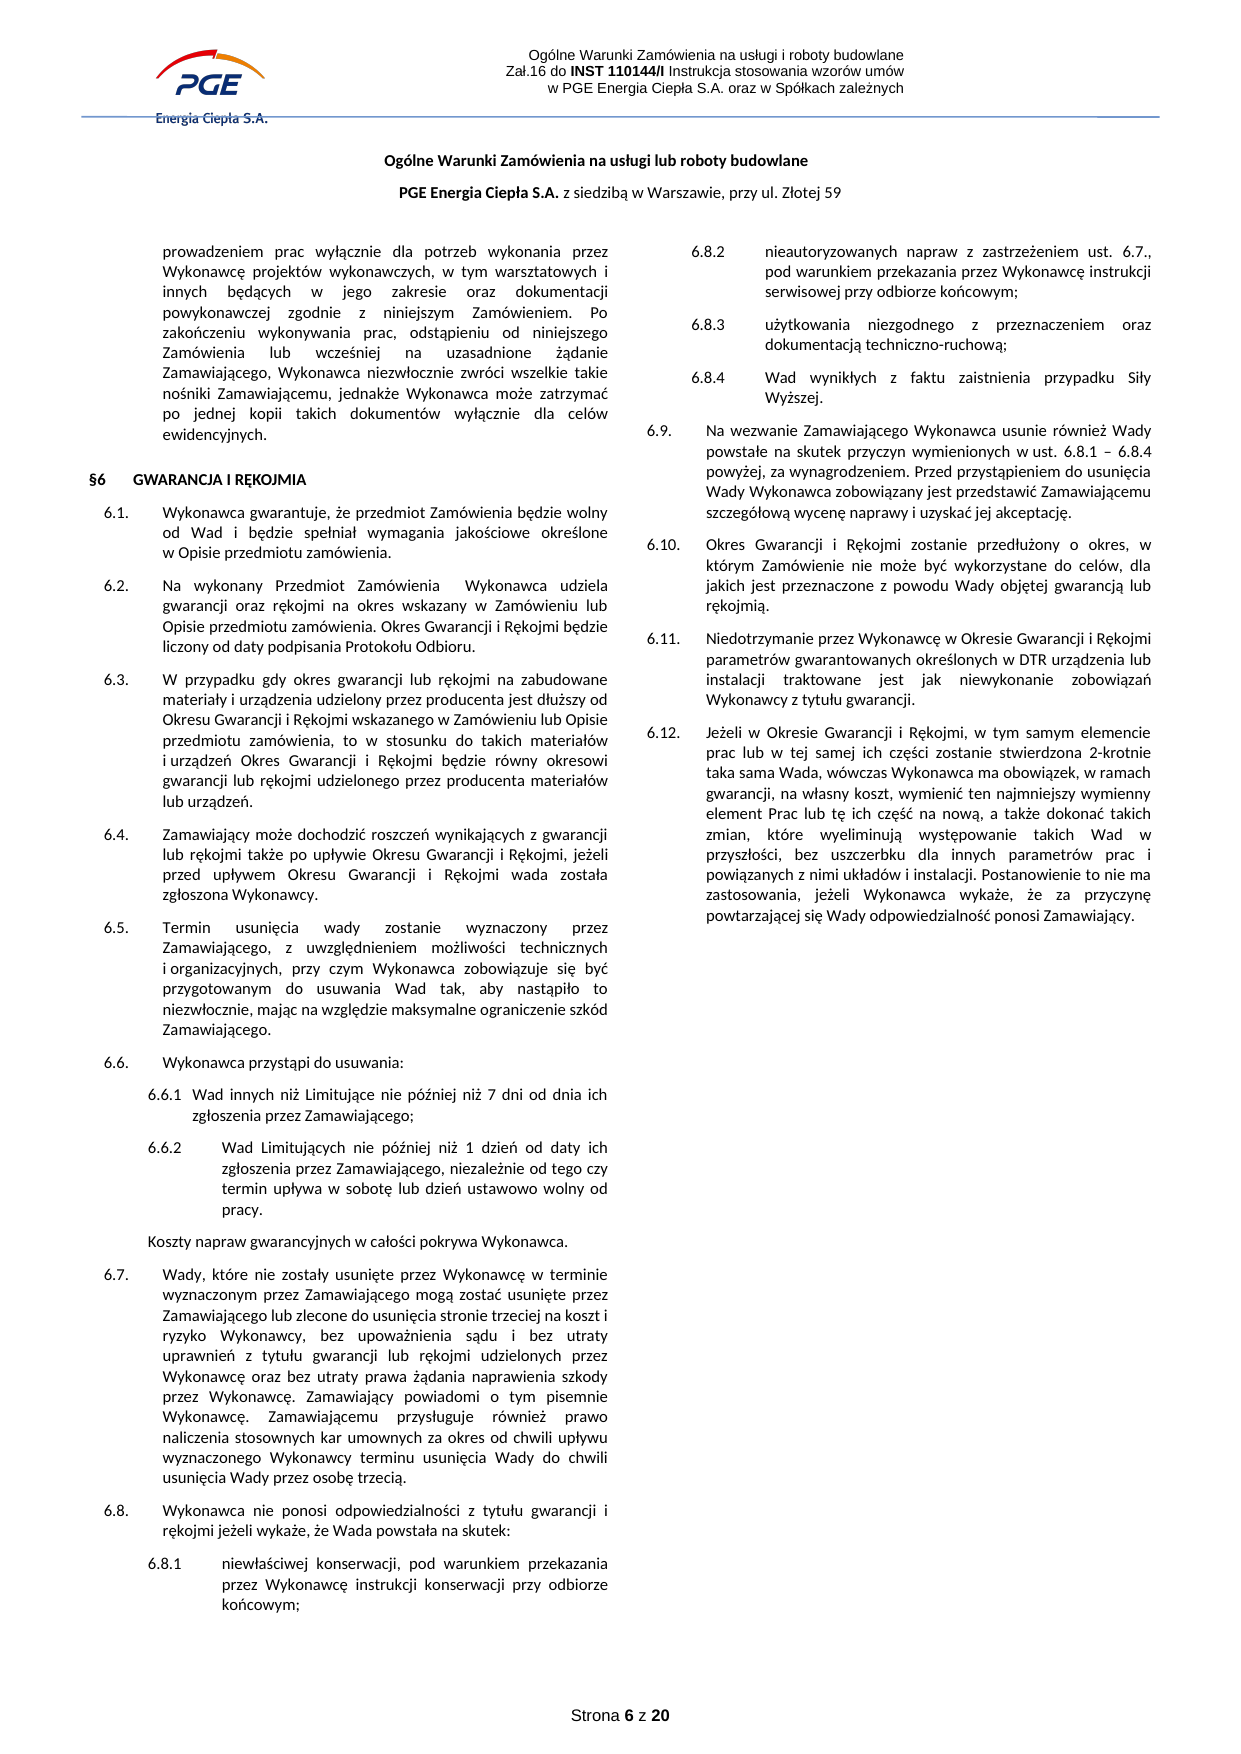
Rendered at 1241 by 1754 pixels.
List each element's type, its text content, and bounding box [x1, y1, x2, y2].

subtitle użytkowania niezgodnego z przeznaczeniem oraz dokumentacją techniczno-ruchową; [691, 314, 1152, 355]
subtitle W przypadku gdy okres gwarancji lub rękojmi na zabudowane materiały i urządzenia udzielony przez producenta jest dłuższy od Okresu Gwarancji i Rękojmi wskazanego w Zamówieniu lub Opisie przedmiotu zamówienia, to w stosunku do takich materiałów i urządzeń Okres Gwarancji i Rękojmi będzie równy okresowi gwarancji lub rękojmi udzielonego przez producenta materiałów lub urządzeń. [103, 669, 608, 811]
subtitle Termin usunięcia wady zostanie wyznaczony przez Zamawiającego, z uwzględnieniem możliwości technicznych i organizacyjnych, przy czym Wykonawca zobowiązuje się być przygotowanym do usuwania Wad tak, aby nastąpiło to niezwłocznie, mając na względzie maksymalne ograniczenie szkód Zamawiającego. [103, 917, 608, 1039]
subtitle niewłaściwej konserwacji, pod warunkiem przekazania przez Wykonawcę instrukcji konserwacji przy odbiorze końcowym; [148, 1553, 608, 1614]
subtitle Wykonawca przystąpi do usuwania: [103, 1052, 608, 1072]
subtitle Okres Gwarancji i Rękojmi zostanie przedłużony o okres, w którym Zamówienie nie może być wykorzystane do celów, dla jakich jest przeznaczone z powodu Wady objętej gwarancją lub rękojmią. [647, 535, 1152, 616]
subtitle Zamawiający może dochodzić roszczeń wynikających z gwarancji lub rękojmi także po upływie Okresu Gwarancji i Rękojmi, jeżeli przed upływem Okresu Gwarancji i Rękojmi wada została zgłoszona Wykonawcy. [103, 824, 608, 905]
subtitle Na wykonany Przedmiot Zamówienia Wykonawca udziela gwarancji oraz rękojmi na okres wskazany w Zamówieniu lub Opisie przedmiotu zamówienia. Okres Gwarancji i Rękojmi będzie liczony od daty podpisania Protokołu Odbioru. [103, 575, 608, 657]
subtitle Na wezwanie Zamawiającego Wykonawca usunie również Wady powstałe na skutek przyczyn wymienionych w ust. 6.8.1 – 6.8.4 powyżej, za wynagrodzeniem. Przed przystąpieniem do usunięcia Wady Wykonawca zobowiązany jest przedstawić Zamawiającemu szczegółową wycenę naprawy i uzyskać jej akceptację. [647, 421, 1152, 522]
subtitle Wad innych niż Limitujące nie później niż 7 dni od dnia ich zgłoszenia przez Zamawiającego; [148, 1085, 608, 1125]
subtitle Wykonawca nie ponosi odpowiedzialności z tytułu gwarancji i rękojmi jeżeli wykaże, że Wada powstała na skutek: [103, 1500, 608, 1541]
subtitle Wady, które nie zostały usunięte przez Wykonawcę w terminie wyznaczonym przez Zamawiającego mogą zostać usunięte przez Zamawiającego lub zlecone do usunięcia stronie trzeciej na koszt i ryzyko Wykonawcy, bez upoważnienia sądu i bez utraty uprawnień z tytułu gwarancji lub rękojmi udzielonych przez Wykonawcę oraz bez utraty prawa żądania naprawienia szkody przez Wykonawcę. Zamawiający powiadomi o tym pisemnie Wykonawcę. Zamawiającemu przysługuje również prawo naliczenia stosownych kar umownych za okres od chwili upływu wyznaczonego Wykonawcy terminu usunięcia Wady do chwili usunięcia Wady przez osobę trzecią. [103, 1264, 608, 1488]
subtitle GWARANCJA I RĘKOJMIA [89, 469, 608, 489]
picture [130, 29, 291, 116]
subtitle Wykonawca gwarantuje, że przedmiot Zamówienia będzie wolny od Wad i będzie spełniał wymagania jakościowe określone w Opisie przedmiotu zamówienia. [103, 502, 608, 563]
subtitle Jeżeli w Okresie Gwarancji i Rękojmi, w tym samym elemencie prac lub w tej samej ich części zostanie stwierdzona 2-krotnie taka sama Wada, wówczas Wykonawca ma obowiązek, w ramach gwarancji, na własny koszt, wymienić ten najmniejszy wymienny element Prac lub tę ich część na nową, a także dokonać takich zmian, które wyeliminują występowanie takich Wad w przyszłości, bez uszczerbku dla innych parametrów prac i powiązanych z nimi układów i instalacji. Postanowienie to nie ma zastosowania, jeżeli Wykonawca wykaże, że za przyczynę powtarzającej się Wady odpowiedzialność ponosi Zamawiający. [647, 722, 1152, 925]
subtitle Wad wynikłych z faktu zaistnienia przypadku Siły Wyższej. [691, 367, 1152, 408]
subtitle Niedotrzymanie przez Wykonawcę w Okresie Gwarancji i Rękojmi parametrów gwarantowanych określonych w DTR urządzenia lub instalacji traktowane jest jak niewykonanie zobowiązań Wykonawcy z tytułu gwarancji. [647, 628, 1152, 710]
subtitle Koszty napraw gwarancyjnych w całości pokrywa Wykonawca. [148, 1232, 608, 1252]
subtitle nieautoryzowanych napraw z zastrzeżeniem ust. 6.7., pod warunkiem przekazania przez Wykonawcę instrukcji serwisowej przy odbiorze końcowym; [691, 241, 1152, 302]
picture [130, 118, 291, 152]
subtitle Wad Limitujących nie później niż 1 dzień od daty ich zgłoszenia przez Zamawiającego, niezależnie od tego czy termin upływa w sobotę lub dzień ustawowo wolny od pracy. [148, 1138, 608, 1219]
